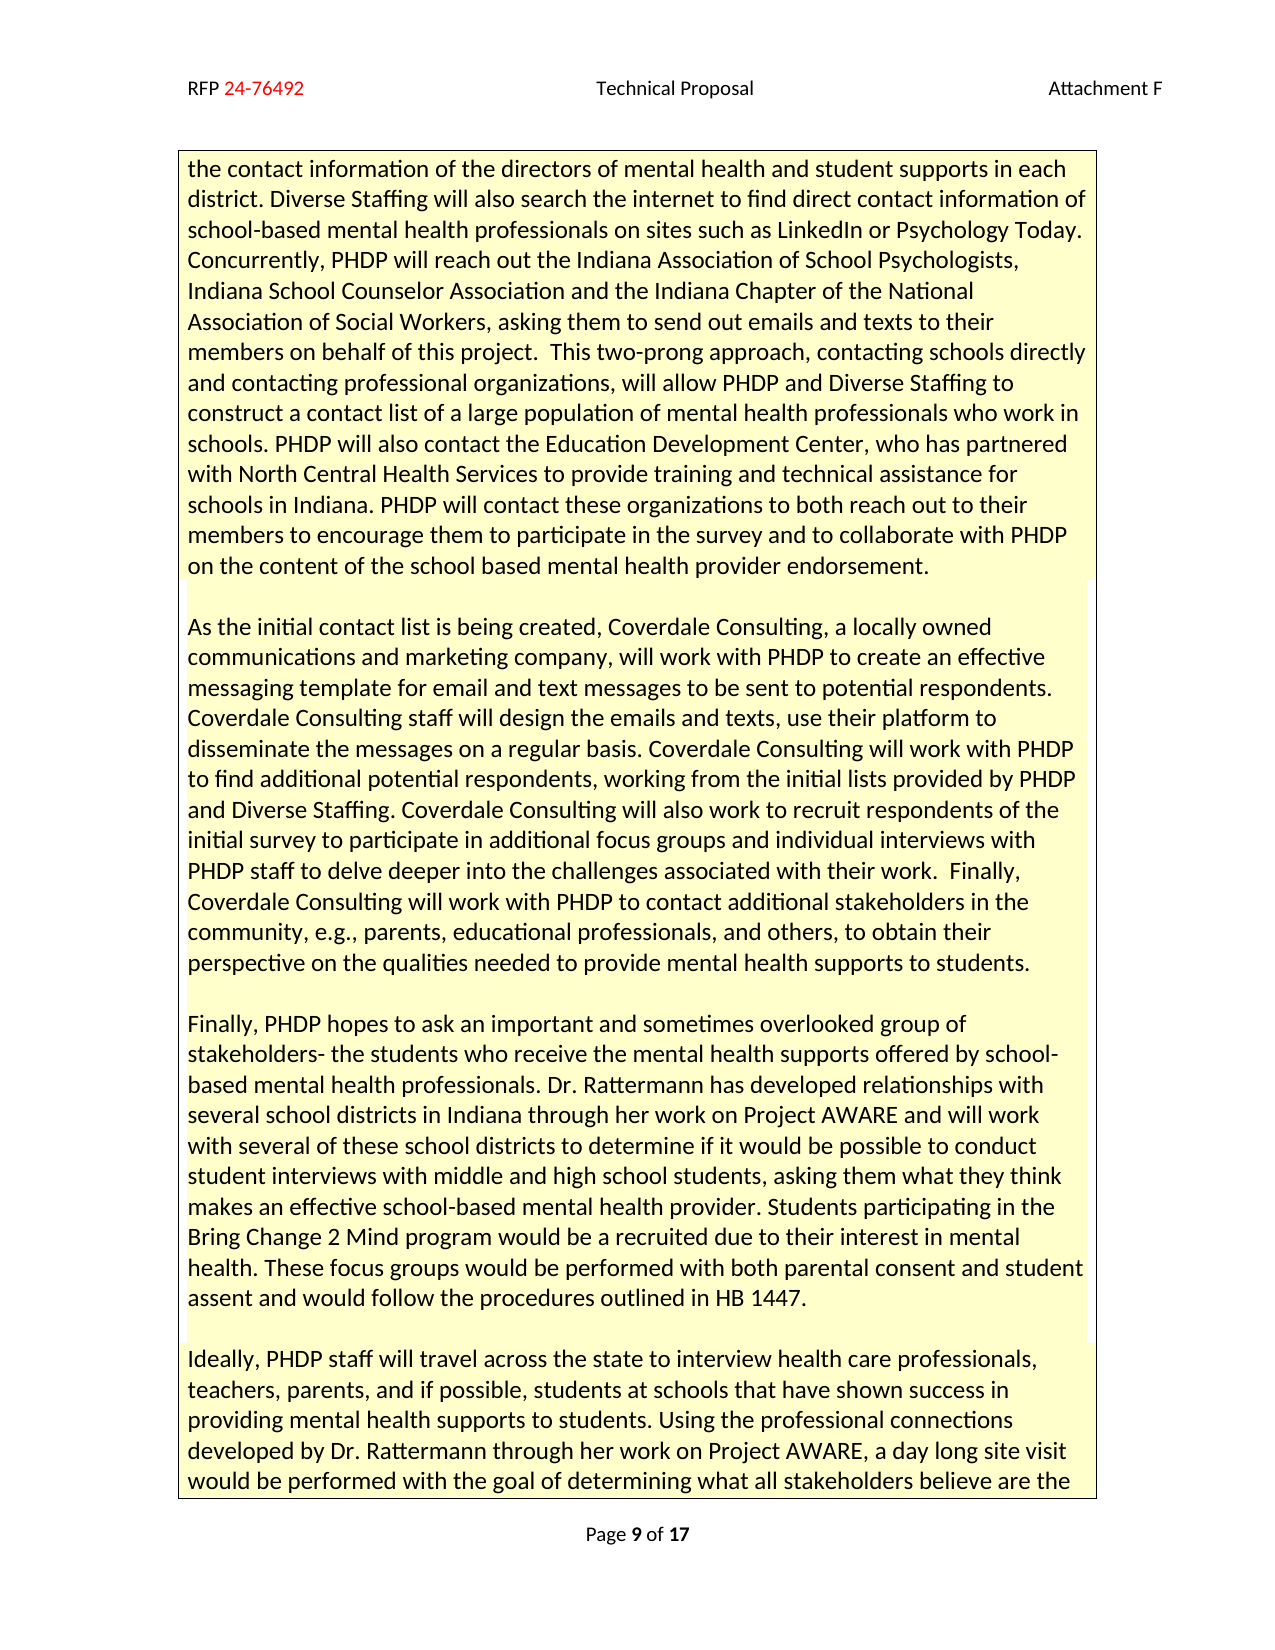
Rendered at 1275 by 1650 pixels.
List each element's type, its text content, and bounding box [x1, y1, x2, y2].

text As the initial contact list is being created, Coverdale Consulting, a locally owned communications and marketing company, will work with PHDP to create an effective messaging template for email and text messages to be sent to potential respondents. Coverdale Consulting staff will design the emails and texts, use their platform to disseminate the messages on a regular basis. Coverdale Consulting will work with PHDP to find additional potential respondents, working from the initial lists provided by PHDP and Diverse Staffing. Coverdale Consulting will also work to recruit respondents of the initial survey to participate in additional focus groups and individual interviews with PHDP staff to delve deeper into the challenges associated with their work. Finally, Coverdale Consulting will work with PHDP to contact additional stakeholders in the community, e.g., parents, educational professionals, and others, to obtain their perspective on the qualities needed to provide mental health supports to students. [187, 611, 1087, 977]
text Finally, PHDP hopes to ask an important and sometimes overlooked group of stakeholders- the students who receive the mental health supports offered by school-based mental health professionals. Dr. Rattermann has developed relationships with several school districts in Indiana through her work on Project AWARE and will work with several of these school districts to determine if it would be possible to conduct student interviews with middle and high school students, asking them what they think makes an effective school-based mental health provider. Students participating in the Bring Change 2 Mind program would be a recruited due to their interest in mental health. These focus groups would be performed with both parental consent and student assent and would follow the procedures outlined in HB 1447. [187, 1008, 1087, 1313]
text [179, 1340, 1096, 1498]
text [179, 151, 1096, 580]
